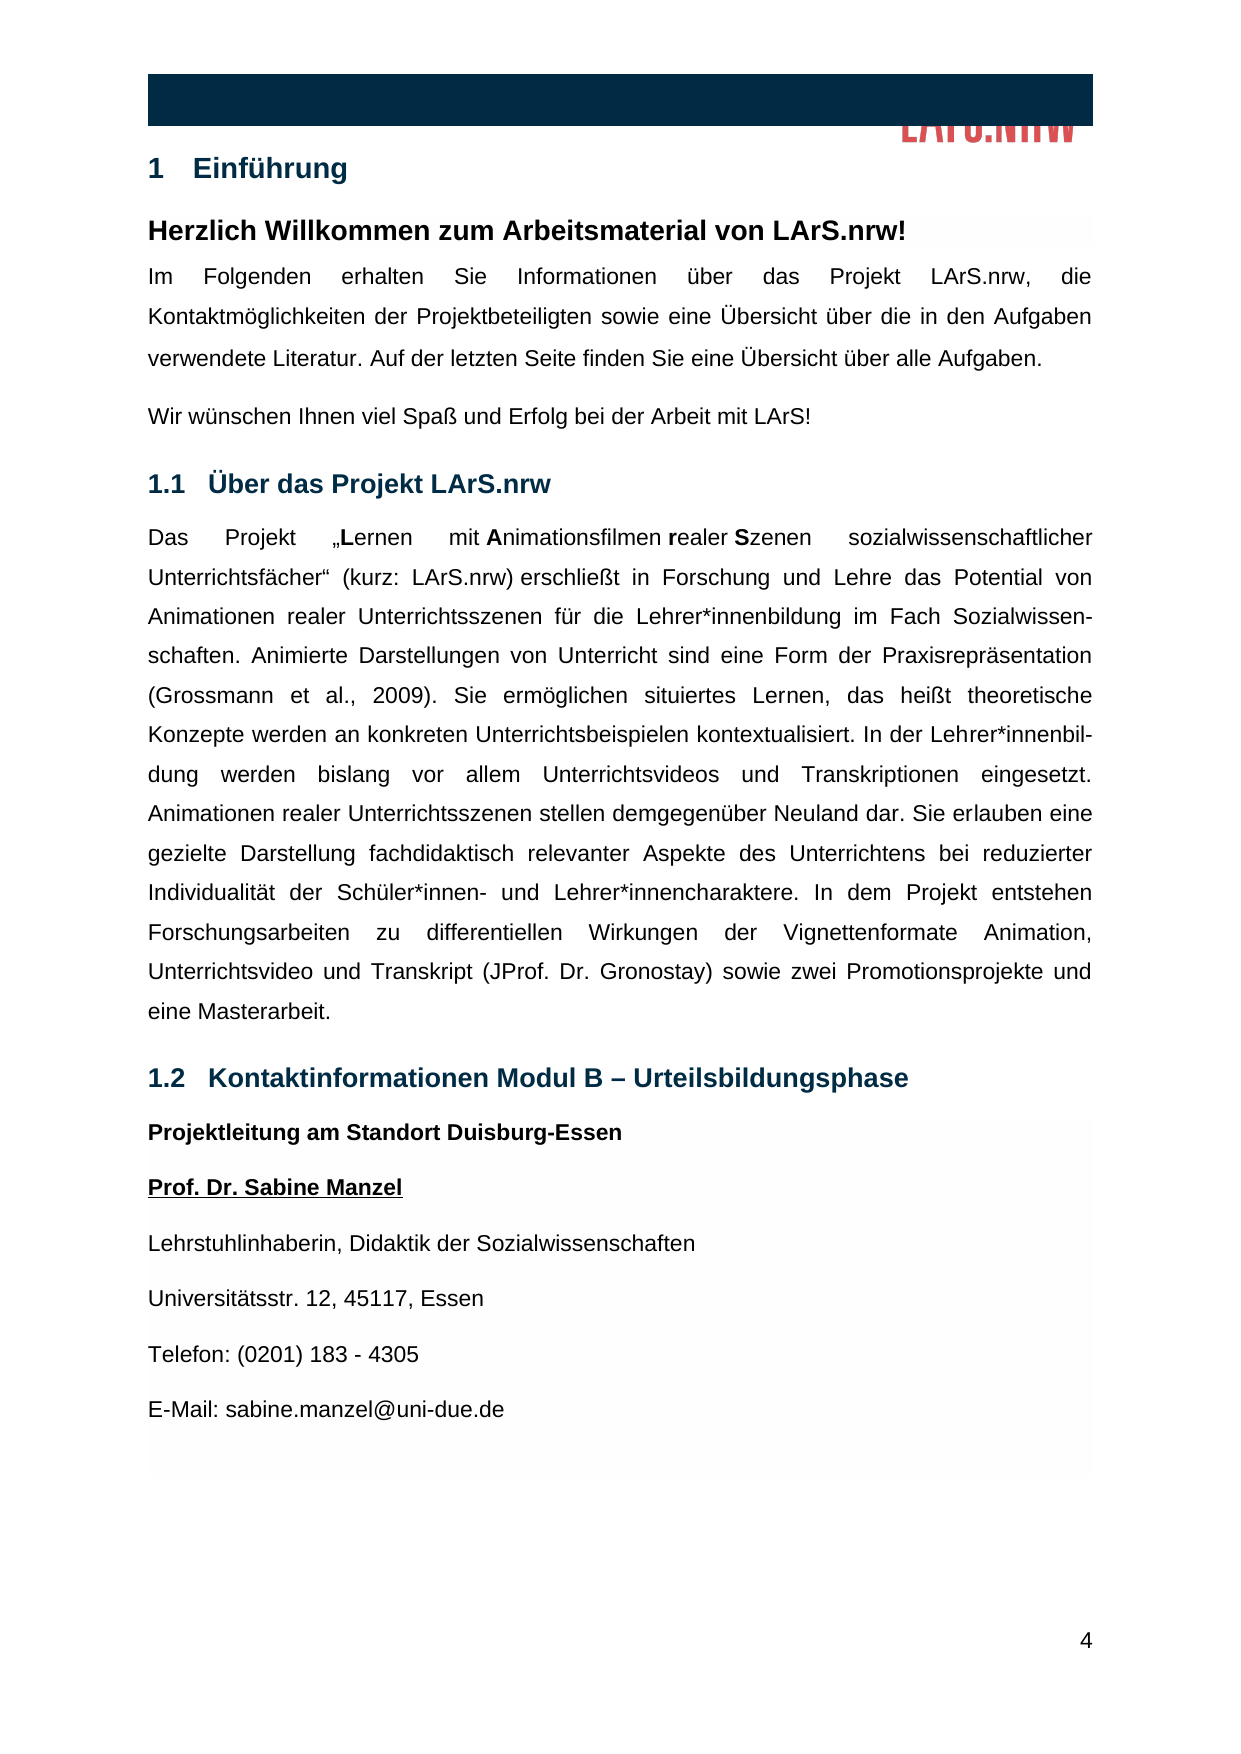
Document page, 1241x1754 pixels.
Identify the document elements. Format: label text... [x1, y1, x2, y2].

subtitle Kontaktinformationen Modul B – Urteilsbildungsphase [148, 1062, 1093, 1093]
subtitle Über das Projekt LArS.nrw [148, 468, 1093, 499]
picture [886, 126, 1083, 151]
text E-Mail: sabine.manzel@uni-due.de [148, 1396, 1093, 1422]
text Das Projekt „Lernen mit Animationsfilmen realer Szenen sozialwissenschaftlicher Unterrichtsfächer“ (kurz: LArS.nrw) erschließt in Forschung und Lehre das Potential von Animationen realer Unterrichtsszenen für die Lehrer*innenbildung im Fach Sozialwissenschaften. Animierte Darstellungen von Unterricht sind eine Form der Praxisrepräsentation (Grossmann et al., 2009). Sie ermöglichen situiertes Lernen, das heißt theoretische Konzepte werden an konkreten Unterrichtsbeispielen kontextualisiert. In der Lehrer*innenbildung werden bislang vor allem Unterrichtsvideos und Transkriptionen eingesetzt. Animationen realer Unterrichtsszenen stellen demgegenüber Neuland dar. Sie erlauben eine gezielte Darstellung fachdidaktisch relevanter Aspekte des Unterrichtens bei reduzierter Individualität der Schüler*innen- und Lehrer*innencharaktere. In dem Projekt entstehen Forschungsarbeiten zu differentiellen Wirkungen der Vignettenformate Animation, Unterrichtsvideo und Transkript (JProf. Dr. Gronostay) sowie zwei Promotionsprojekte und eine Masterarbeit. [148, 524, 1093, 1024]
text Universitätsstr. 12, 45117, Essen [148, 1285, 1093, 1311]
text Telefon: (0201) 183 - 4305 [148, 1341, 1093, 1367]
text Im Folgenden erhalten Sie Informationen über das Projekt LArS.nrw, die Kontaktmöglichkeiten der Projektbeteiligten sowie eine Übersicht über die in den Aufgaben verwendete Literatur. Auf der letzten Seite finden Sie eine Übersicht über alle Aufgaben. [148, 263, 1093, 372]
text Wir wünschen Ihnen viel Spaß und Erfolg bei der Arbeit mit LArS! [148, 403, 1093, 429]
text Lehrstuhlinhaberin, Didaktik der Sozialwissenschaften [148, 1229, 1093, 1256]
text Herzlich Willkommen zum Arbeitsmaterial von LArS.nrw! [148, 214, 1093, 247]
text Projektleitung am Standort Duisburg-Essen [148, 1118, 1093, 1145]
text Prof. Dr. Sabine Manzel [148, 1174, 1093, 1200]
subtitle Einführung [148, 151, 1093, 185]
